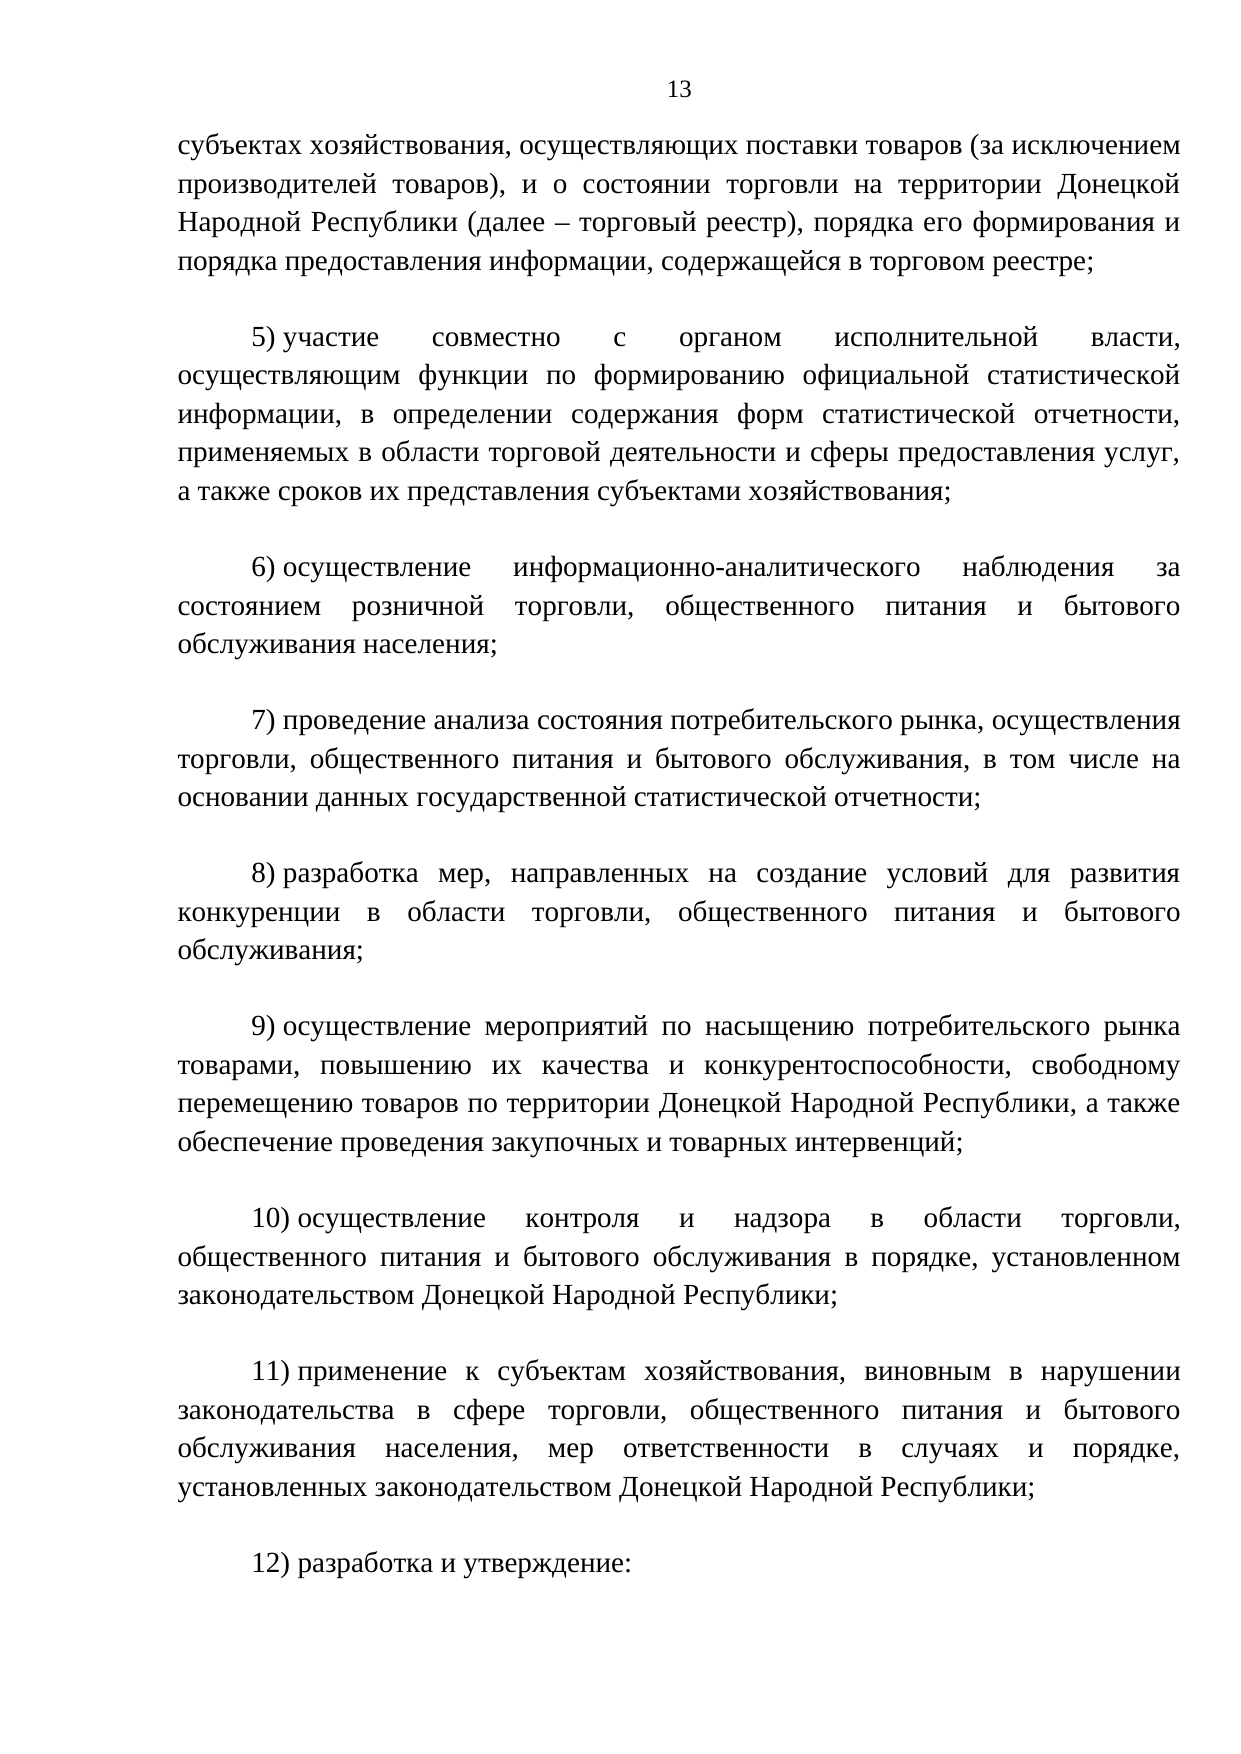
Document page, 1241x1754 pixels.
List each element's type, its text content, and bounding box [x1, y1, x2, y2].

text 10) осуществление контроля и надзора в области торговли, общественного питания и бытового обслуживания в порядке, установленном законодательством Донецкой Народной Республики; [177, 1200, 1181, 1311]
text 8) разработка мер, направленных на создание условий для развития конкуренции в области торговли, общественного питания и бытового обслуживания; [177, 855, 1181, 966]
text 5) участие совместно с органом исполнительной власти, осуществляющим функции по формированию официальной статистической информации, в определении содержания форм статистической отчетности, применяемых в области торговой деятельности и сферы предоставления услуг, а также сроков их представления субъектами хозяйствования; [177, 319, 1181, 507]
text 11) применение к субъектам хозяйствования, виновным в нарушении законодательства в сфере торговли, общественного питания и бытового обслуживания населения, мер ответственности в случаях и порядке, установленных законодательством Донецкой Народной Республики; [177, 1353, 1181, 1502]
text 6) осуществление информационно-аналитического наблюдения за состоянием розничной торговли, общественного питания и бытового обслуживания населения; [177, 549, 1181, 660]
text 12) разработка и утверждение: [177, 1545, 1181, 1578]
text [177, 127, 1181, 276]
text 9) осуществление мероприятий по насыщению потребительского рынка товарами, повышению их качества и конкурентоспособности, свободному перемещению товаров по территории Донецкой Народной Республики, а также обеспечение проведения закупочных и товарных интервенций; [177, 1008, 1181, 1158]
text 7) проведение анализа состояния потребительского рынка, осуществления торговли, общественного питания и бытового обслуживания, в том числе на основании данных государственной статистической отчетности; [177, 702, 1181, 813]
